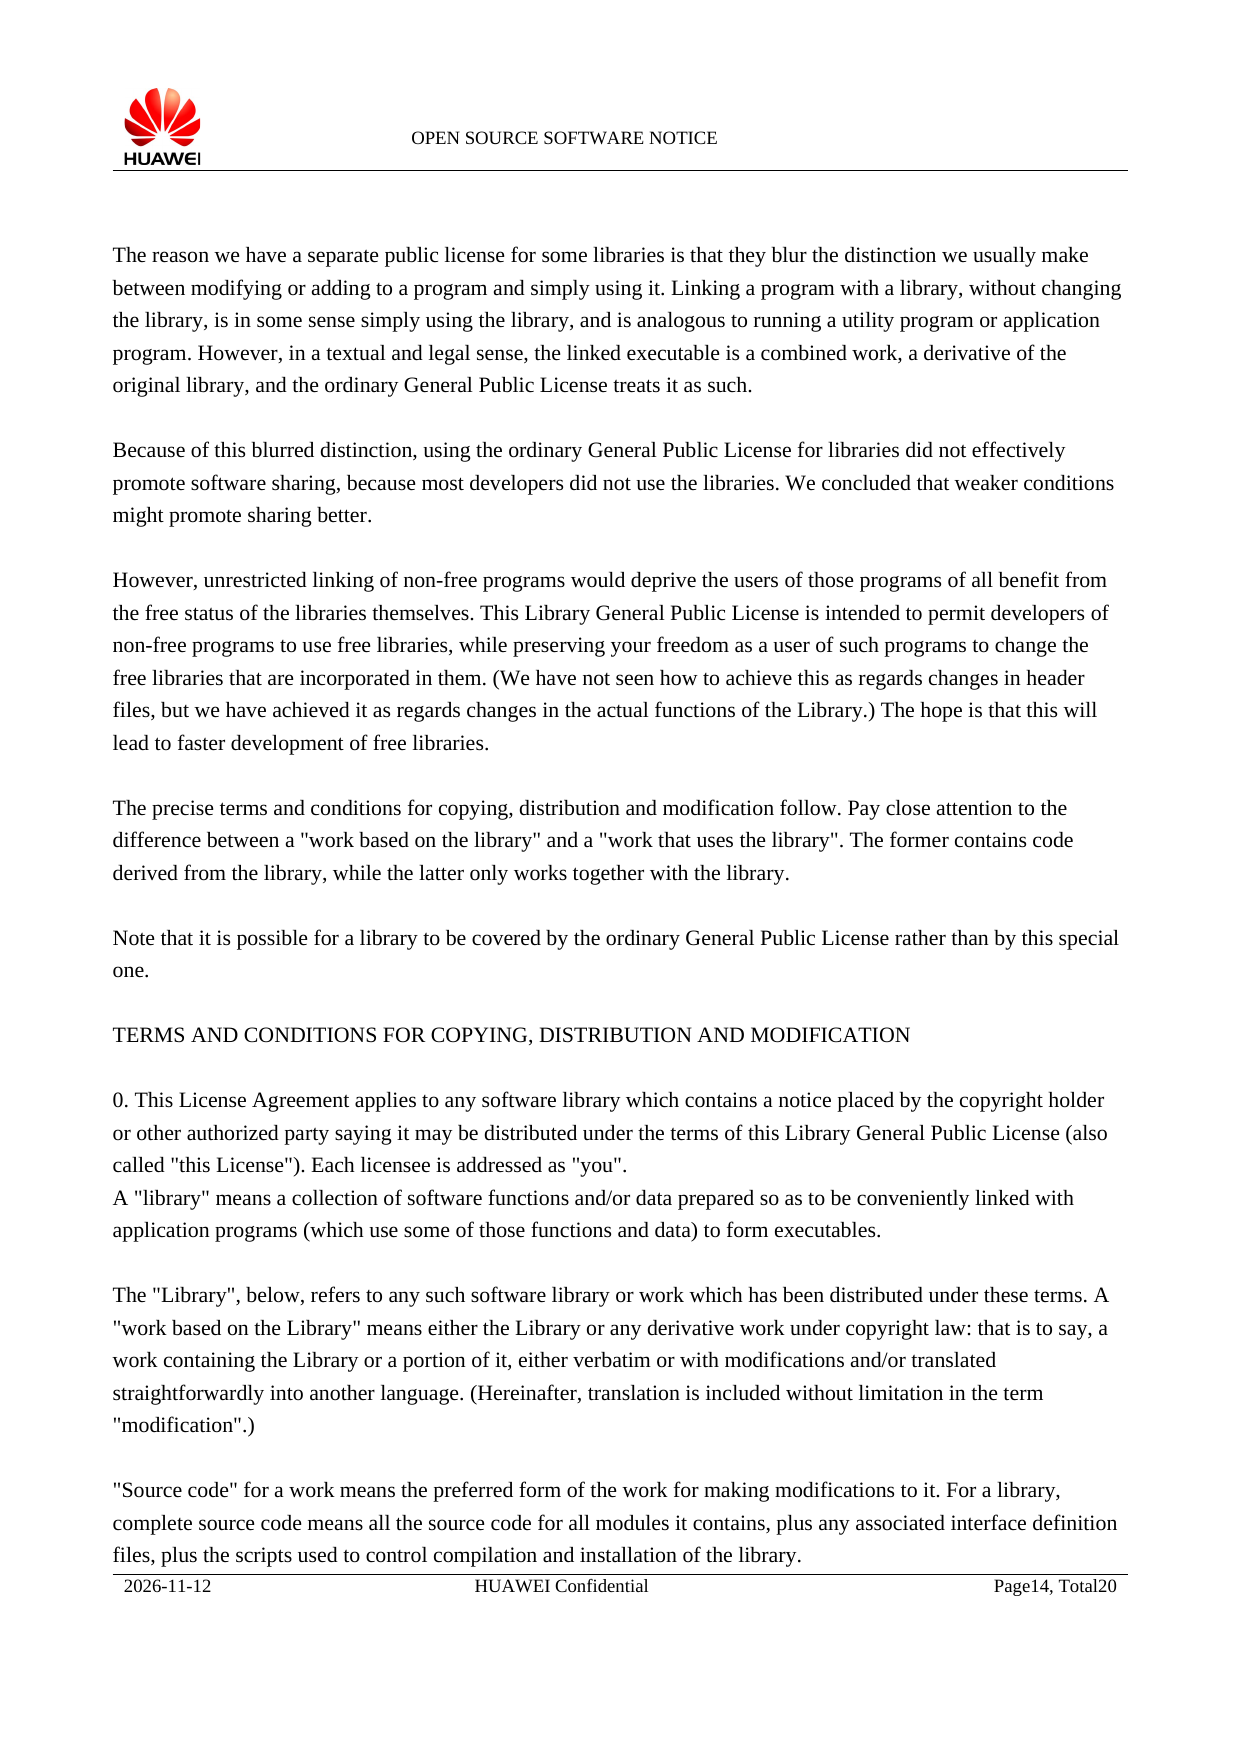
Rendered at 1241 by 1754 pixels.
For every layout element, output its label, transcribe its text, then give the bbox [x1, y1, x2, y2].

picture [124, 88, 201, 165]
